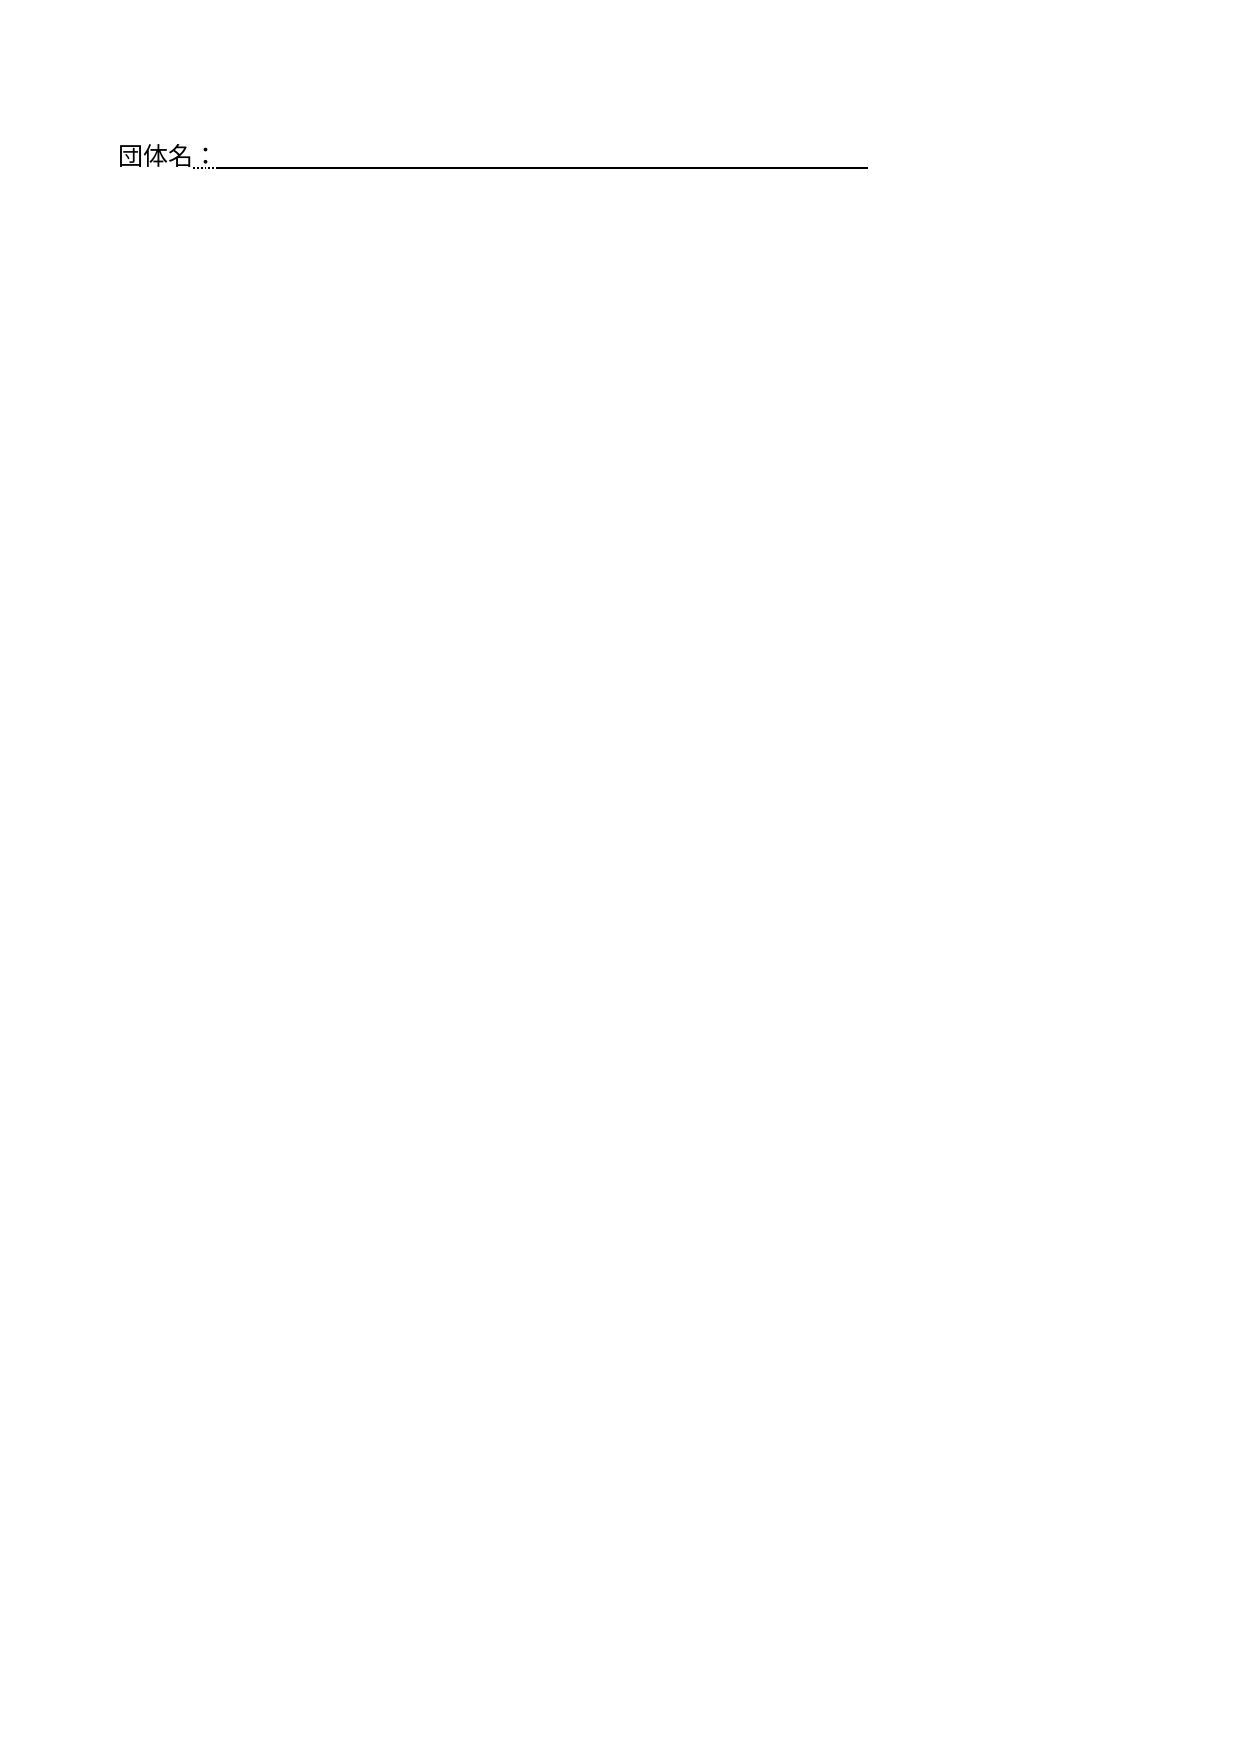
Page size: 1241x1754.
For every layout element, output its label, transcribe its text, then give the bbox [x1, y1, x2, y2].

text 団体名： [118, 136, 1122, 173]
